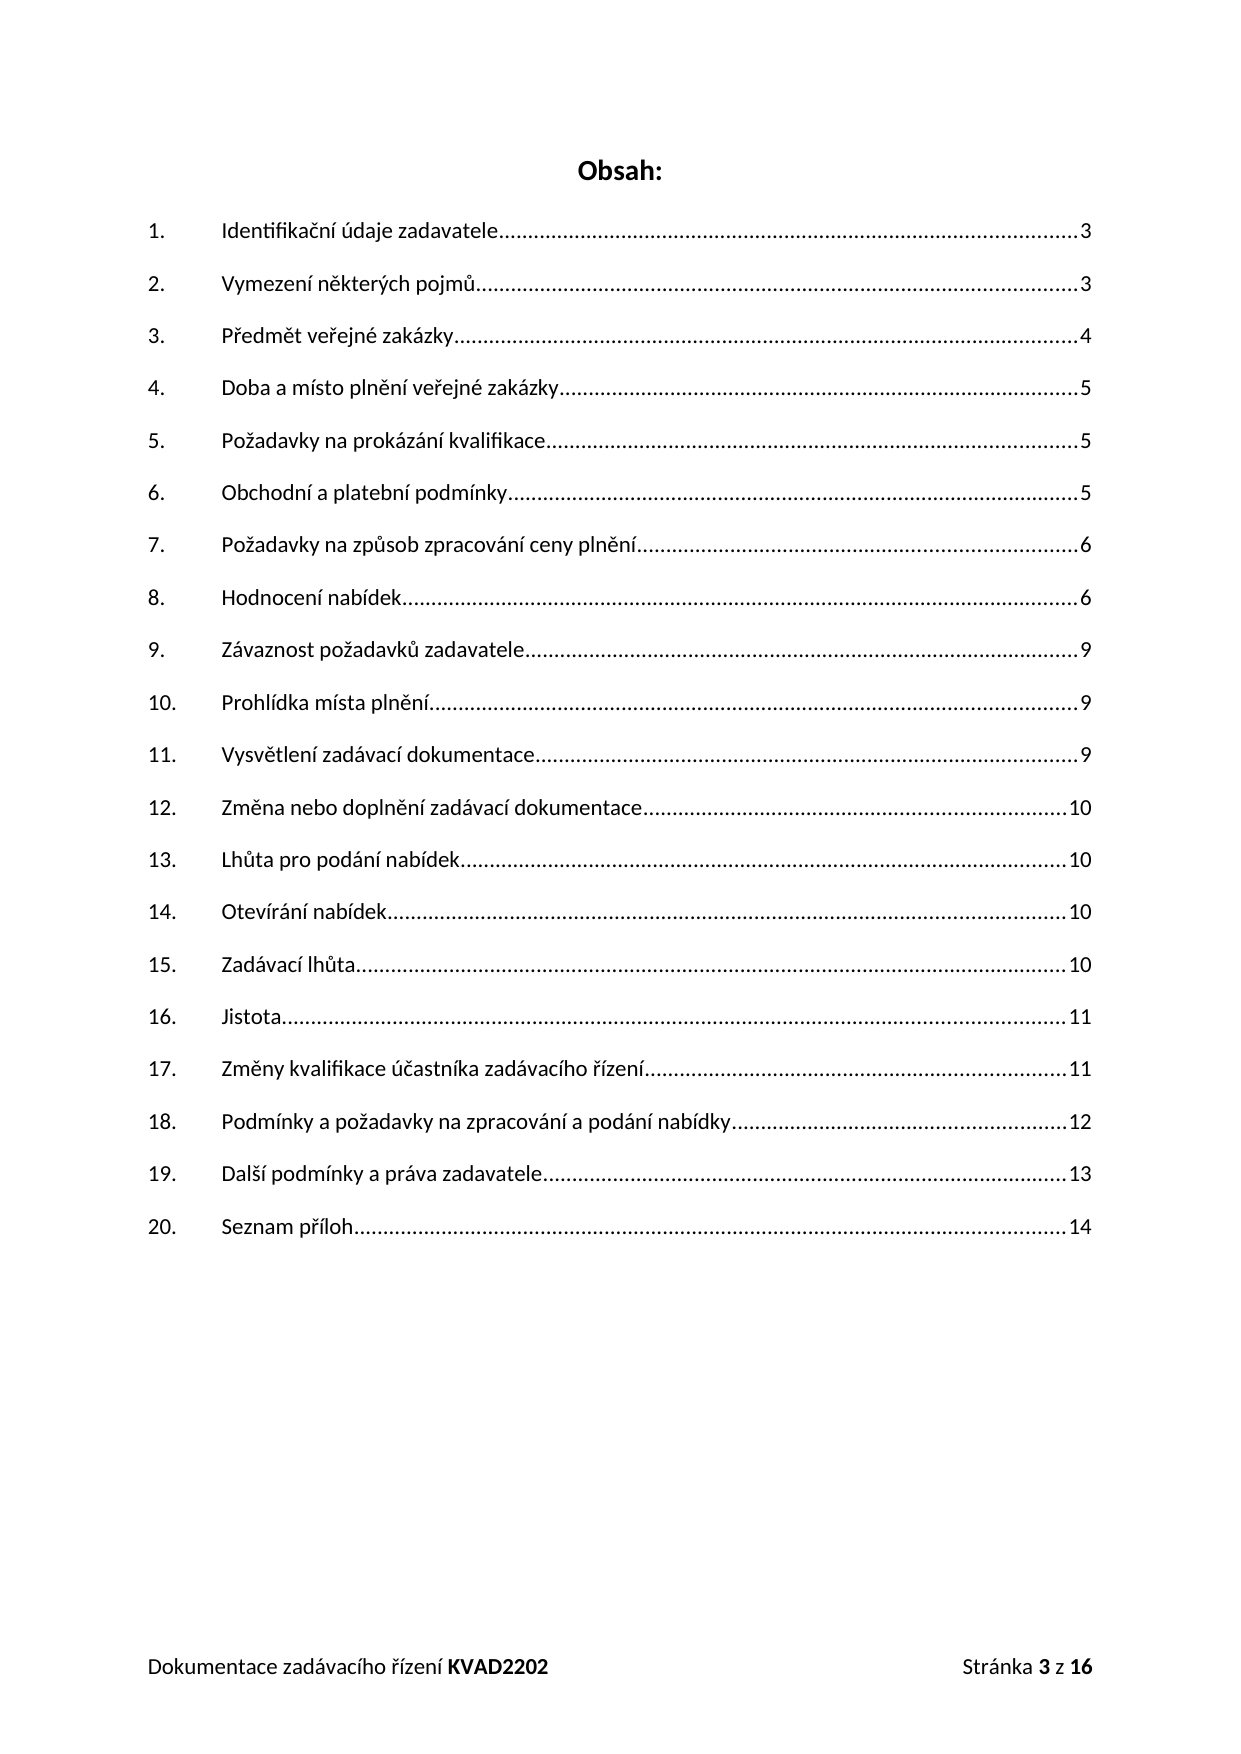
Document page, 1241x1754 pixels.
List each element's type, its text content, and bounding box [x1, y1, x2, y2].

text 7. Požadavky na způsob zpracování ceny plnění 6 [148, 531, 1093, 559]
text 12. Změna nebo doplnění zadávací dokumentace 10 [148, 793, 1093, 821]
text 11. Vysvětlení zadávací dokumentace 9 [148, 740, 1093, 768]
text 20. Seznam příloh 14 [148, 1212, 1093, 1240]
text 5. Požadavky na prokázání kvalifikace 5 [148, 426, 1093, 454]
text 19. Další podmínky a práva zadavatele 13 [148, 1159, 1093, 1187]
text 3. Předmět veřejné zakázky 4 [148, 321, 1093, 349]
text 1. Identifikační údaje zadavatele 3 [148, 216, 1093, 244]
text 2. Vymezení některých pojmů 3 [148, 269, 1093, 297]
text Obsah: [148, 152, 1093, 187]
text 9. Závaznost požadavků zadavatele 9 [148, 635, 1093, 663]
text 8. Hodnocení nabídek 6 [148, 583, 1093, 611]
text 13. Lhůta pro podání nabídek 10 [148, 845, 1093, 873]
text 4. Doba a místo plnění veřejné zakázky 5 [148, 373, 1093, 401]
text 16. Jistota 11 [148, 1002, 1093, 1030]
text 17. Změny kvalifikace účastníka zadávacího řízení 11 [148, 1054, 1093, 1083]
text 18. Podmínky a požadavky na zpracování a podání nabídky 12 [148, 1107, 1093, 1135]
text 15. Zadávací lhůta 10 [148, 950, 1093, 978]
text 6. Obchodní a platební podmínky 5 [148, 478, 1093, 506]
text 10. Prohlídka místa plnění 9 [148, 688, 1093, 716]
text 14. Otevírání nabídek 10 [148, 897, 1093, 925]
